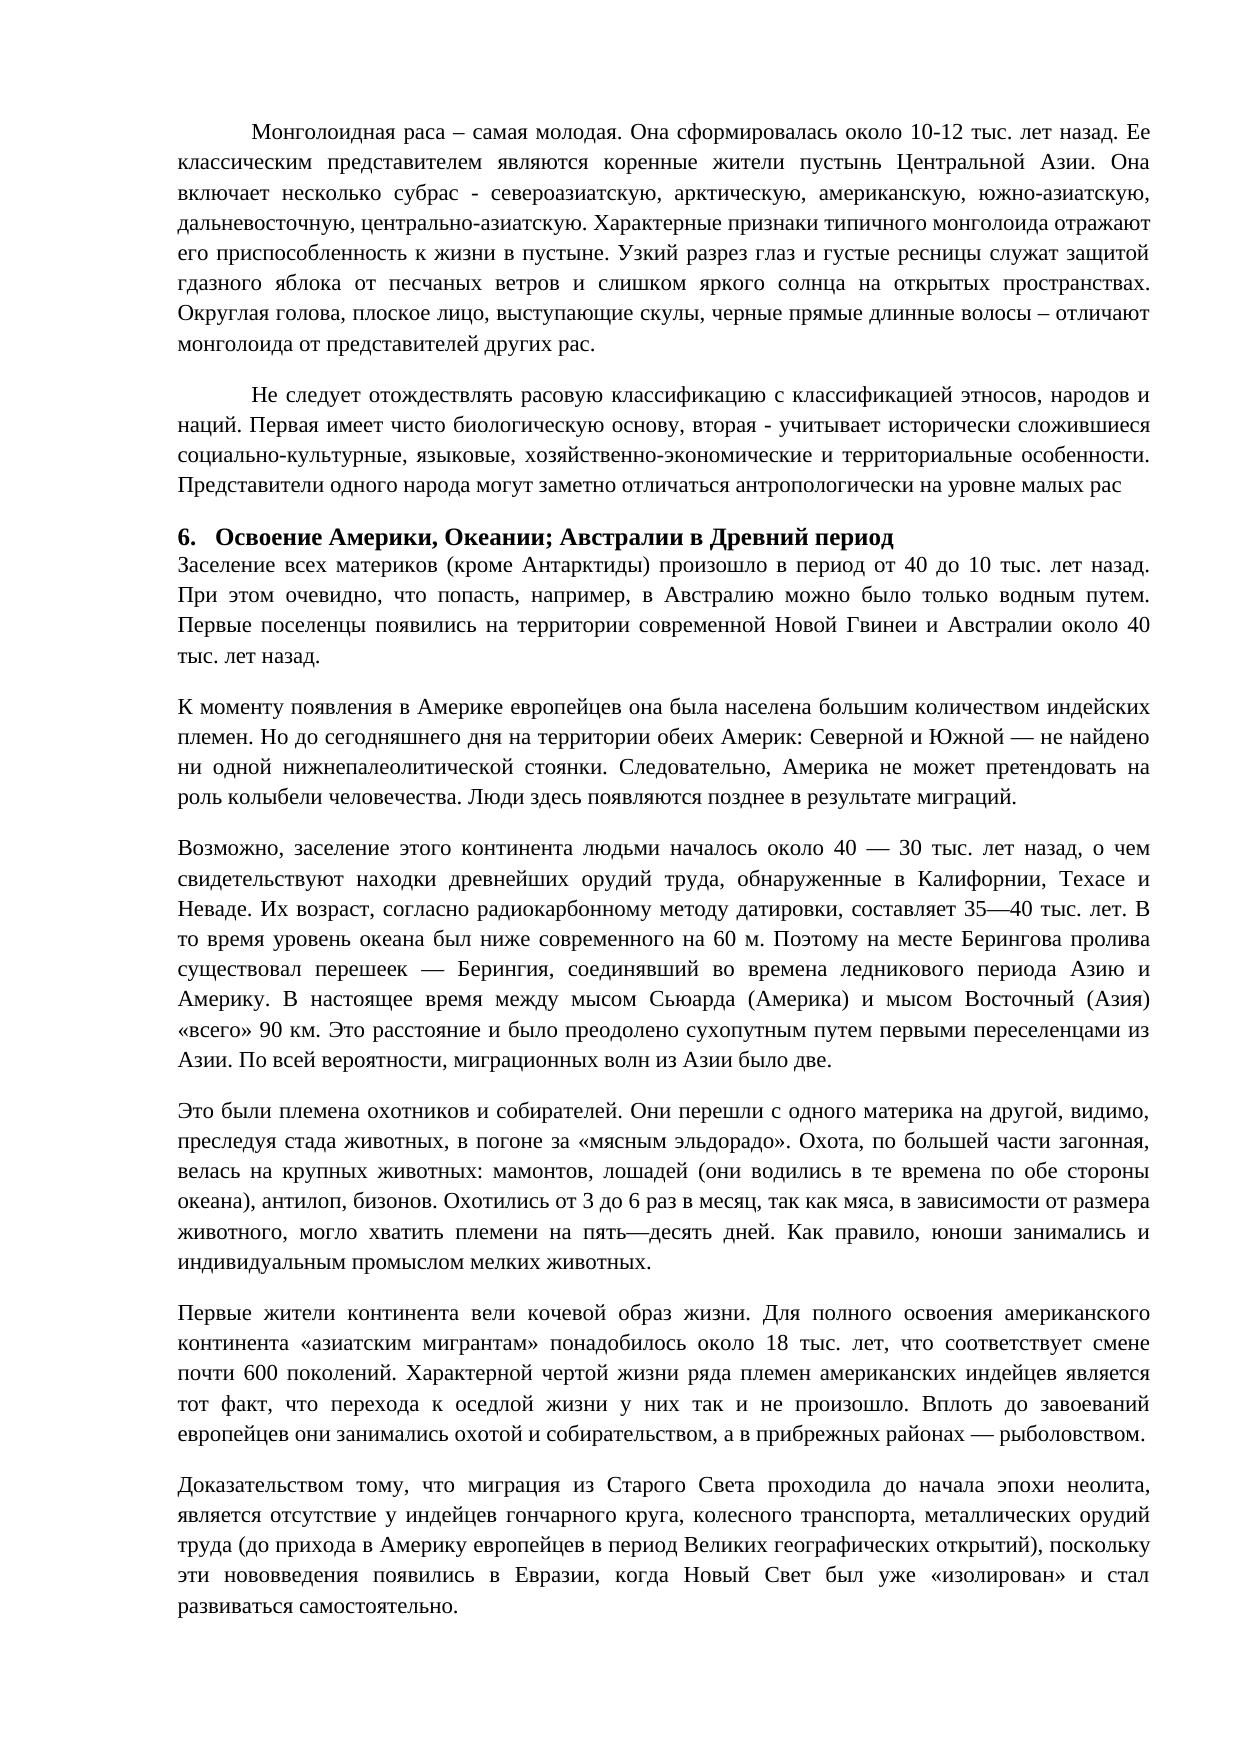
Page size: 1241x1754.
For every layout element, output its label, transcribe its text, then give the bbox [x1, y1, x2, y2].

text К моменту появления в Америке европейцев она была населена большим количеством индейских племен. Но до сегодняшнего дня на территории обеих Америк: Северной и Южной — не найдено ни одной нижнепалеолитической стоянки. Следовательно, Америка не может претендовать на роль колыбели человечества. Люди здесь появляются позднее в результате миграций. [177, 693, 1152, 810]
text Возможно, заселение этого континента людьми началось около 40 — 30 тыс. лет назад, о чем свидетельствуют находки древнейших орудий труда, обнаруженные в Калифорнии, Техасе и Неваде. Их возраст, согласно радиокарбонному методу датировки, составляет 35—40 тыс. лет. В то время уровень океана был ниже современного на 60 м. Поэтому на месте Берингова пролива существовал перешеек — Берингия, соединявший во времена ледникового периода Азию и Америку. В настоящее время между мысом Сьюарда (Америка) и мысом Восточный (Азия) «всего» 90 км. Это расстояние и было преодолено сухопутным путем первыми переселенцами из Азии. По всей вероятности, миграционных волн из Азии было две. [177, 834, 1152, 1072]
text Это были племена охотников и собирателей. Они перешли с одного материка на другой, видимо, преследуя стада животных, в погоне за «мясным эльдорадо». Охота, по большей части загонная, велась на крупных животных: мамонтов, лошадей (они водились в те времена по обе стороны океана), антилоп, бизонов. Охотились от 3 до 6 раз в месяц, так как мяса, в зависимости от размера животного, могло хватить племени на пять—десять дней. Как правило, юноши занимались и индивидуальным промыслом мелких животных. [177, 1097, 1152, 1274]
text Не следует отождествлять расовую классификацию с классификацией этносов, народов и наций. Первая имеет чисто биологическую основу, вторая - учитывает исторически сложившиеся социально-культурные, языковые, хозяйственно-экономические и территориальные особенности. Представители одного народа могут заметно отличаться антропологически на уровне малых рас [177, 381, 1152, 498]
list Освоение Америки, Океании; Австралии в Древний период [177, 522, 1152, 551]
text Доказательством тому, что миграция из Старого Света проходила до начала эпохи неолита, является отсутствие у индейцев гончарного круга, колесного транспорта, металлических орудий труда (до прихода в Америку европейцев в период Великих географических открытий), поскольку эти нововведения появились в Евразии, когда Новый Свет был уже «изолирован» и стал развиваться самостоятельно. [177, 1471, 1152, 1618]
text Монголоидная раса – самая молодая. Она сформировалась около 10-12 тыс. лет назад. Ее классическим представителем являются коренные жители пустынь Центральной Азии. Она включает несколько субрас - североазиатскую, арктическую, американскую, южно-азиатскую, дальневосточную, центрально-азиатскую. Характерные признаки типичного монголоида отражают его приспособленность к жизни в пустыне. Узкий разрез глаз и густые ресницы служат защитой гдазного яблока от песчаных ветров и слишком яркого солнца на открытых пространствах. Округлая голова, плоское лицо, выступающие скулы, черные прямые длинные волосы – отличают монголоида от представителей других рас. [177, 118, 1152, 356]
text Заселение всех материков (кроме Антарктиды) произошло в период от 40 до 10 тыс. лет назад. При этом очевидно, что попасть, например, в Австралию можно было только водным путем. Первые поселенцы появились на территории современной Новой Гвинеи и Австралии около 40 тыс. лет назад. [177, 551, 1152, 668]
text Первые жители континента вели кочевой образ жизни. Для полного освоения американского континента «азиатским мигрантам» понадобилось около 18 тыс. лет, что соответствует смене почти 600 поколений. Характерной чертой жизни ряда племен американских индейцев является тот факт, что перехода к оседлой жизни у них так и не произошло. Вплоть до завоеваний европейцев они занимались охотой и собирательством, а в прибрежных районах — рыболовством. [177, 1299, 1152, 1446]
